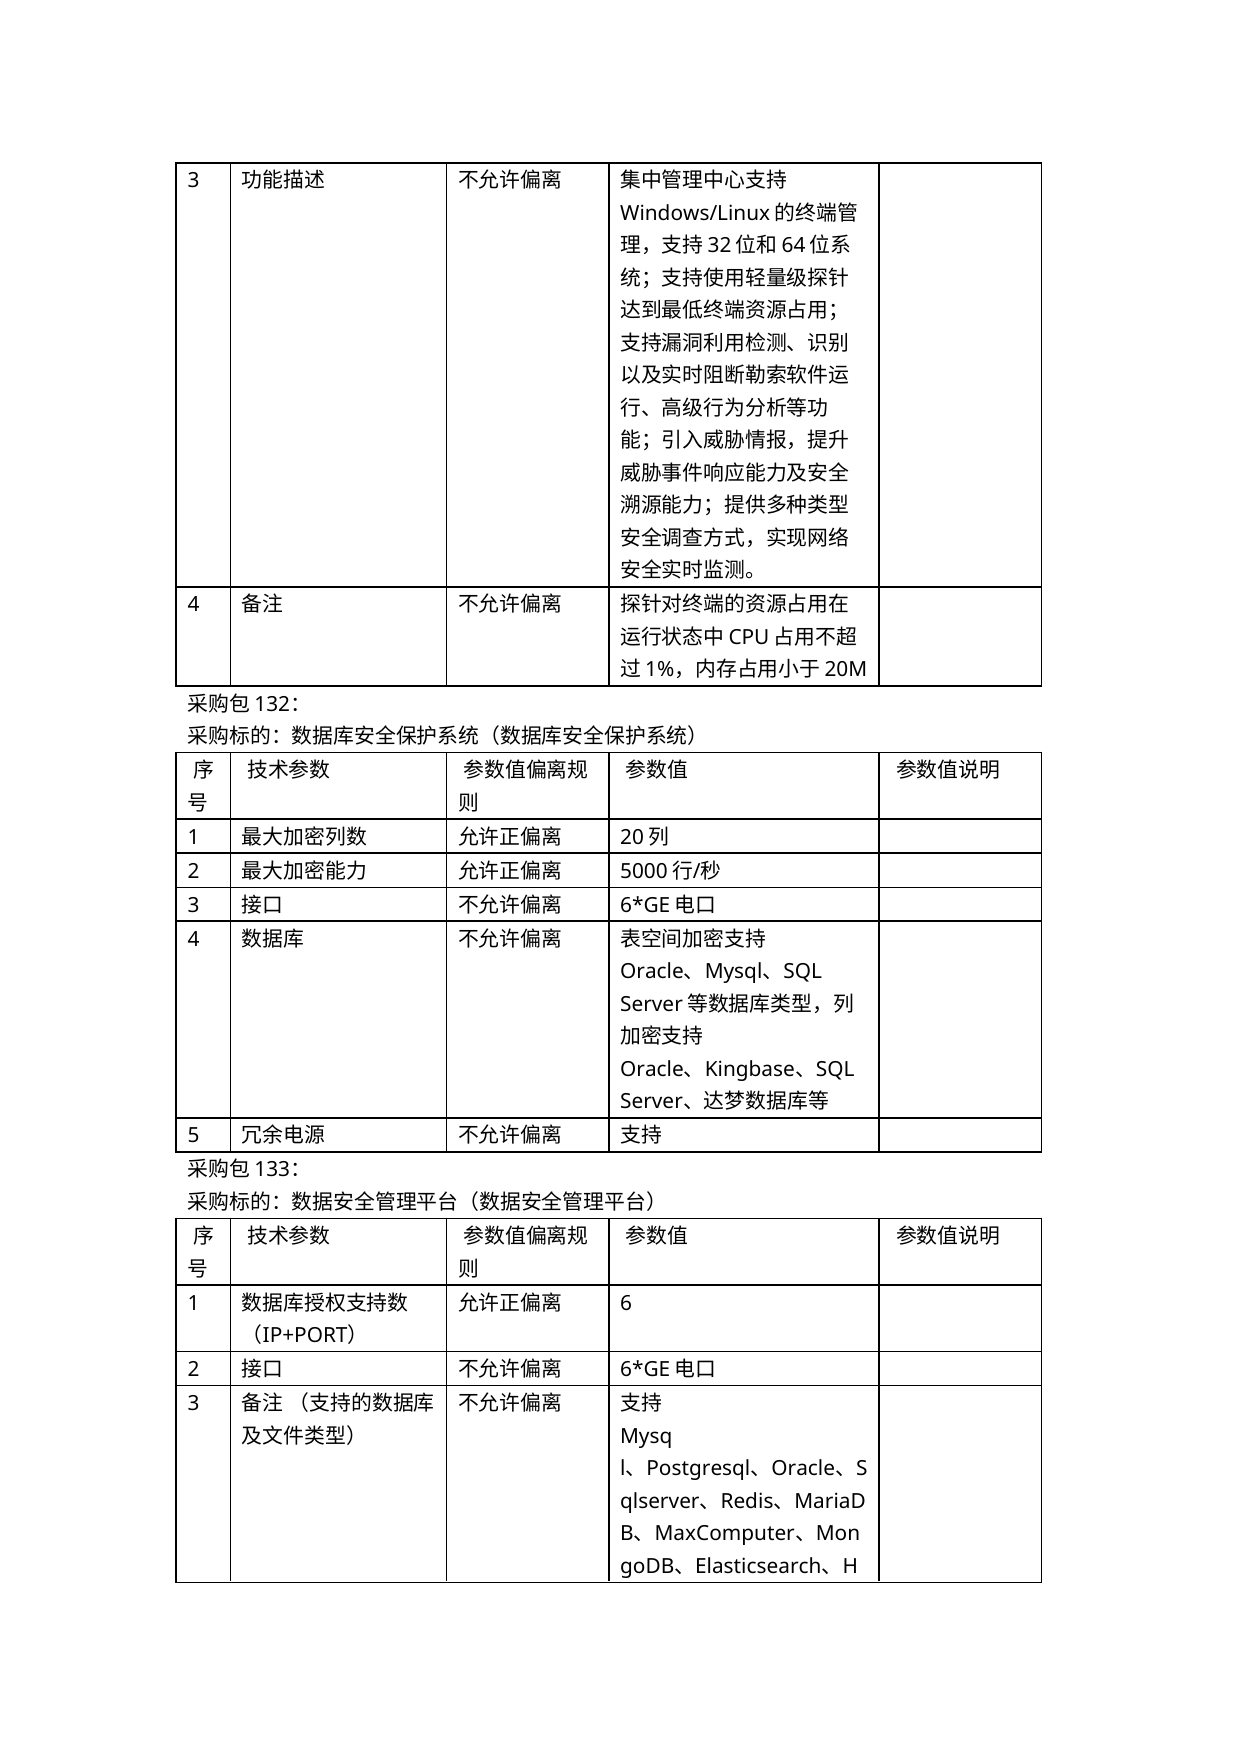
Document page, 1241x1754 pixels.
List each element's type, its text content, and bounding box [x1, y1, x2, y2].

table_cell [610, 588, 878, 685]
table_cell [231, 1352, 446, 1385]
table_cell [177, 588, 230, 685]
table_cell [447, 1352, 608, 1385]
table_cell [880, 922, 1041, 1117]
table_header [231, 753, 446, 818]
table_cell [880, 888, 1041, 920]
text 采购标的：数据库安全保护系统（数据库安全保护系统） [187, 719, 1053, 752]
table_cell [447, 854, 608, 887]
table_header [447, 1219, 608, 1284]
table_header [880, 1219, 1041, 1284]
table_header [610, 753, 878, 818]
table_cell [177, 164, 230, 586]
text 采购包132： [187, 687, 1053, 719]
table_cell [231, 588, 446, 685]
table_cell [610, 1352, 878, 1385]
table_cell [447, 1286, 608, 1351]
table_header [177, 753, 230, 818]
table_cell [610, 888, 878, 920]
text 采购包133： [187, 1153, 1053, 1185]
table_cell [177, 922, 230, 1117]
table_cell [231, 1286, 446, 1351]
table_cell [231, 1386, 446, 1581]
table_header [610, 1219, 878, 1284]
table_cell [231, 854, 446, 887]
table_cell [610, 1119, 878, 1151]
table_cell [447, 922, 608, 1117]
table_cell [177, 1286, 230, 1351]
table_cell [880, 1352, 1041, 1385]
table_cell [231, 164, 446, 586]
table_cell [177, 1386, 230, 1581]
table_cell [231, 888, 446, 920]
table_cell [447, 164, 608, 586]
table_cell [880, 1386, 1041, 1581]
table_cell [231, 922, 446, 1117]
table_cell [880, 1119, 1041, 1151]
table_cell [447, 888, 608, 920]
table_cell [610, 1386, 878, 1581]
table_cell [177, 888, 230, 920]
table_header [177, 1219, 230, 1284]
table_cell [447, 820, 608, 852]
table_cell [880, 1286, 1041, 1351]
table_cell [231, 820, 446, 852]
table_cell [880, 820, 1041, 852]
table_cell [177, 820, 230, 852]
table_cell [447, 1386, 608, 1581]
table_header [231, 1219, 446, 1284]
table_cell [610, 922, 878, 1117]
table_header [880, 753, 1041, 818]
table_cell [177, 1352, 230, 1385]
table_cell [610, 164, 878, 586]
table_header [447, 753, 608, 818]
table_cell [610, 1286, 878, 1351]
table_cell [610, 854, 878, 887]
text 采购标的：数据安全管理平台（数据安全管理平台） [187, 1185, 1053, 1218]
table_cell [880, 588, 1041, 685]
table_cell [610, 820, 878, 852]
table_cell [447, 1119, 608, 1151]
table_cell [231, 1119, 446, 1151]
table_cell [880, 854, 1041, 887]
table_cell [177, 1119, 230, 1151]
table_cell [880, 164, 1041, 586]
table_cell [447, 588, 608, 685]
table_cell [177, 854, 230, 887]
